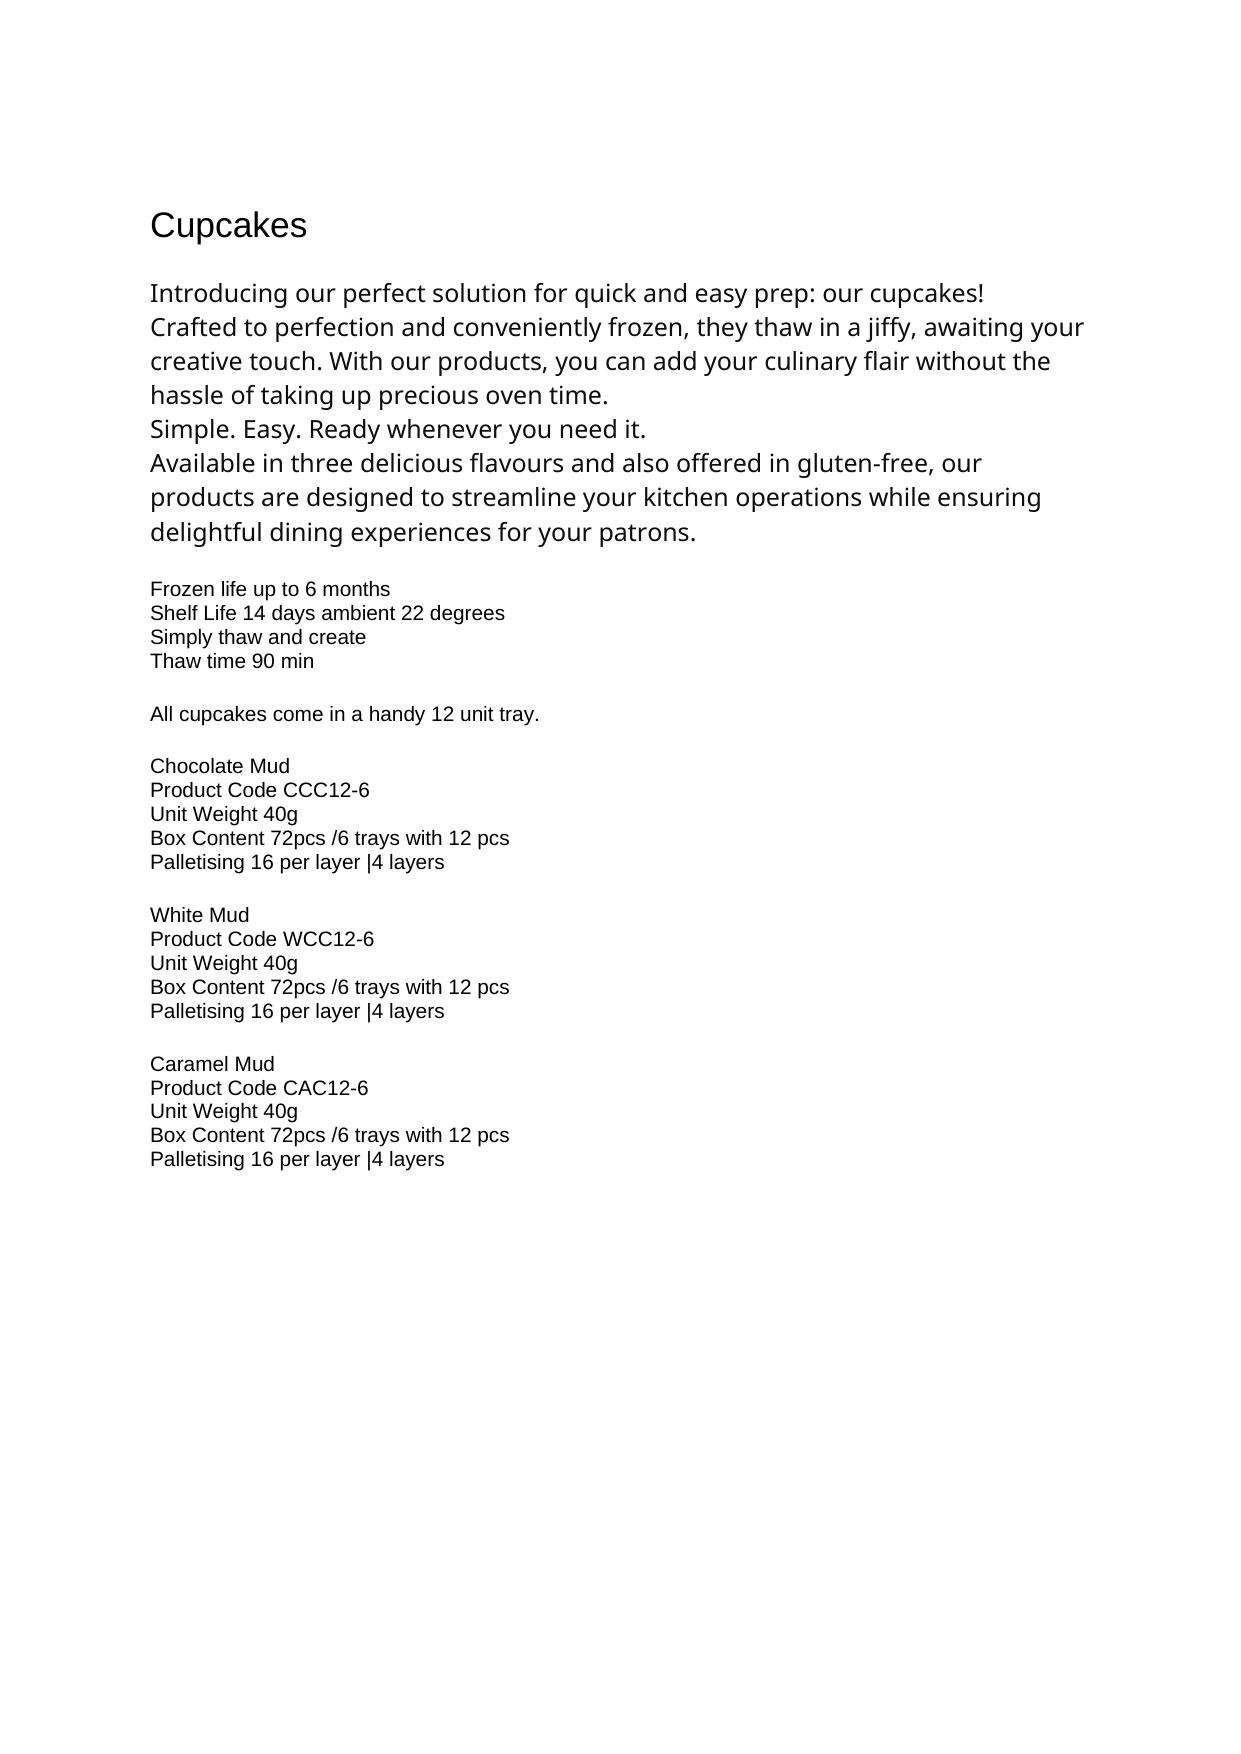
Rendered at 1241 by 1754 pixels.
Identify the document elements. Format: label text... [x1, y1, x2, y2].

text Frozen life up to 6 months [150, 577, 1090, 601]
text Simply thaw and create [150, 625, 1090, 649]
text Caramel Mud [150, 1051, 1090, 1075]
text Unit Weight 40g [150, 1099, 1090, 1123]
text Introducing our perfect solution for quick and easy prep: our cupcakes! [150, 276, 1090, 310]
text Product Code WCC12-6 [150, 927, 1090, 951]
text Product Code CCC12-6 [150, 778, 1090, 802]
text Product Code CAC12-6 [150, 1075, 1090, 1099]
text Palletising 16 per layer |4 layers [150, 1147, 1090, 1171]
text Crafted to perfection and conveniently frozen, they thaw in a jiffy, awaiting your creative touch. With our products, you can add your culinary flair without the hassle of taking up precious oven time. [150, 310, 1090, 412]
text Box Content 72pcs /6 trays with 12 pcs [150, 1123, 1090, 1147]
text Box Content 72pcs /6 trays with 12 pcs [150, 826, 1090, 850]
text Cupcakes [150, 204, 1090, 244]
text Unit Weight 40g [150, 802, 1090, 826]
text Thaw time 90 min [150, 649, 1090, 673]
text All cupcakes come in a handy 12 unit tray. [150, 702, 1090, 726]
text Simple. Easy. Ready whenever you need it. [150, 412, 1090, 446]
text White Mud [150, 903, 1090, 927]
text Chocolate Mud [150, 754, 1090, 778]
text Shelf Life 14 days ambient 22 degrees [150, 601, 1090, 625]
text Unit Weight 40g [150, 951, 1090, 975]
text Palletising 16 per layer |4 layers [150, 999, 1090, 1023]
text Available in three delicious flavours and also offered in gluten-free, our products are designed to streamline your kitchen operations while ensuring delightful dining experiences for your patrons. [150, 446, 1090, 548]
text Palletising 16 per layer |4 layers [150, 850, 1090, 874]
text Box Content 72pcs /6 trays with 12 pcs [150, 975, 1090, 999]
